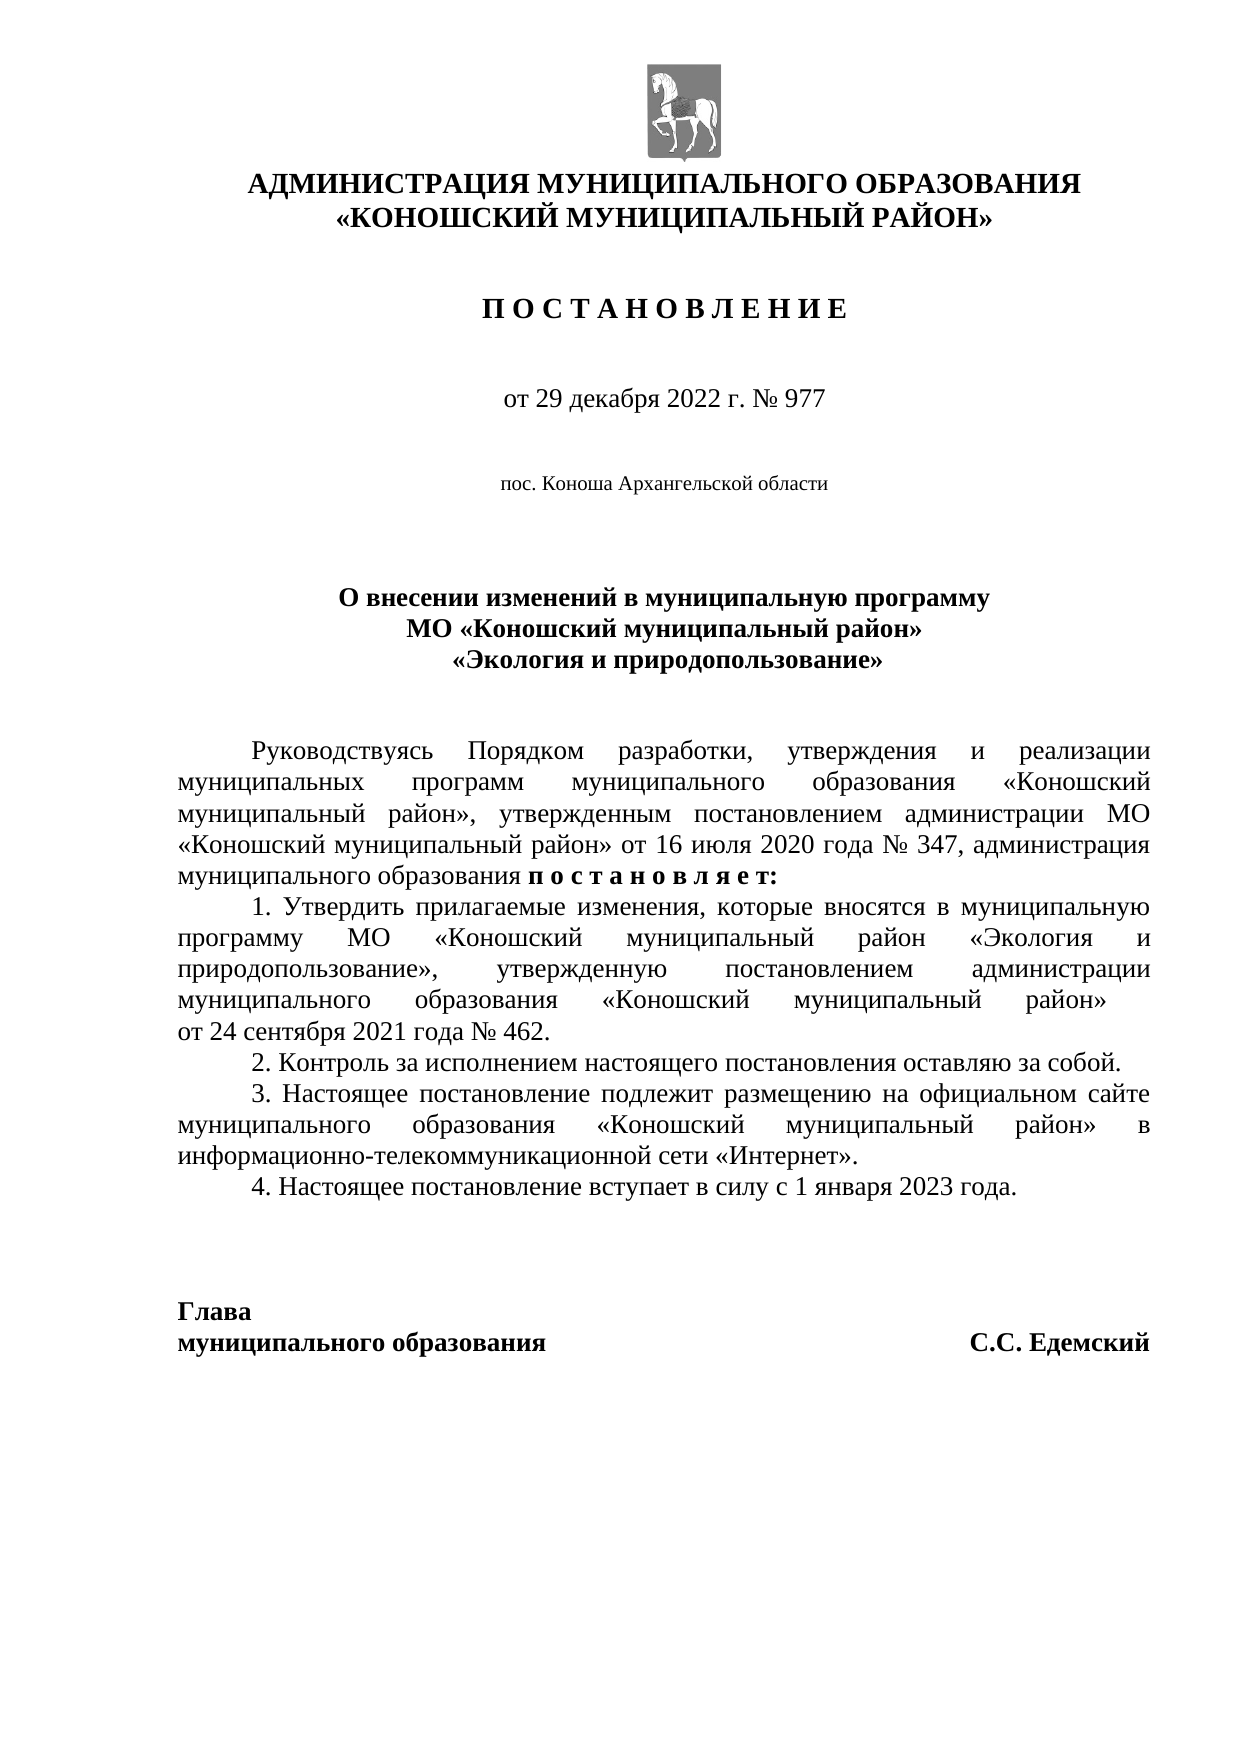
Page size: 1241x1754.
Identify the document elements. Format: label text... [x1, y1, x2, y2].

text «Экология и природопользование» [177, 643, 1152, 703]
text 1. Утвердить прилагаемые изменения, которые вносятся в муниципальную программу МО «Коношский муниципальный район «Экология и природопользование», утвержденную постановлением администрации муниципального образования «Коношский муниципальный район» от 24 сентября 2021 года № 462. [177, 890, 1152, 1046]
text от 29 декабря 2022 г. № 977 [177, 382, 1152, 413]
text муниципального образования С.С. Едемский [177, 1326, 1152, 1357]
text 3. Настоящее постановление подлежит размещению на официальном сайте муниципального образования «Коношский муниципальный район» в информационно-телекоммуникационной сети «Интернет». [177, 1077, 1152, 1170]
text П О С Т А Н О В Л Е Н И Е [177, 291, 1152, 324]
text 2. Контроль за исполнением настоящего постановления оставляю за собой. [177, 1046, 1152, 1077]
text Глава [177, 1295, 1152, 1326]
text Руководствуясь Порядком разработки, утверждения и реализации муниципальных программ муниципального образования «Коношский муниципальный район», утвержденным постановлением администрации МО «Коношский муниципальный район» от 16 июля 2020 года № 347, администрация муниципального образования п о с т а н о в л я е т: [177, 734, 1152, 890]
picture [646, 63, 722, 164]
text «КОНОШСКИЙ МУНИЦИПАЛЬНЫЙ РАЙОН» [177, 200, 1152, 233]
text О внесении изменений в муниципальную программу [177, 581, 1152, 612]
text пос. Коноша Архангельской области [177, 471, 1152, 495]
text АДМИНИСТРАЦИЯ МУНИЦИПАЛЬНОГО ОБРАЗОВАНИЯ [177, 166, 1152, 200]
text МО «Коношский муниципальный район» [177, 612, 1152, 643]
text 4. Настоящее постановление вступает в силу с 1 января 2023 года. [177, 1170, 1152, 1202]
